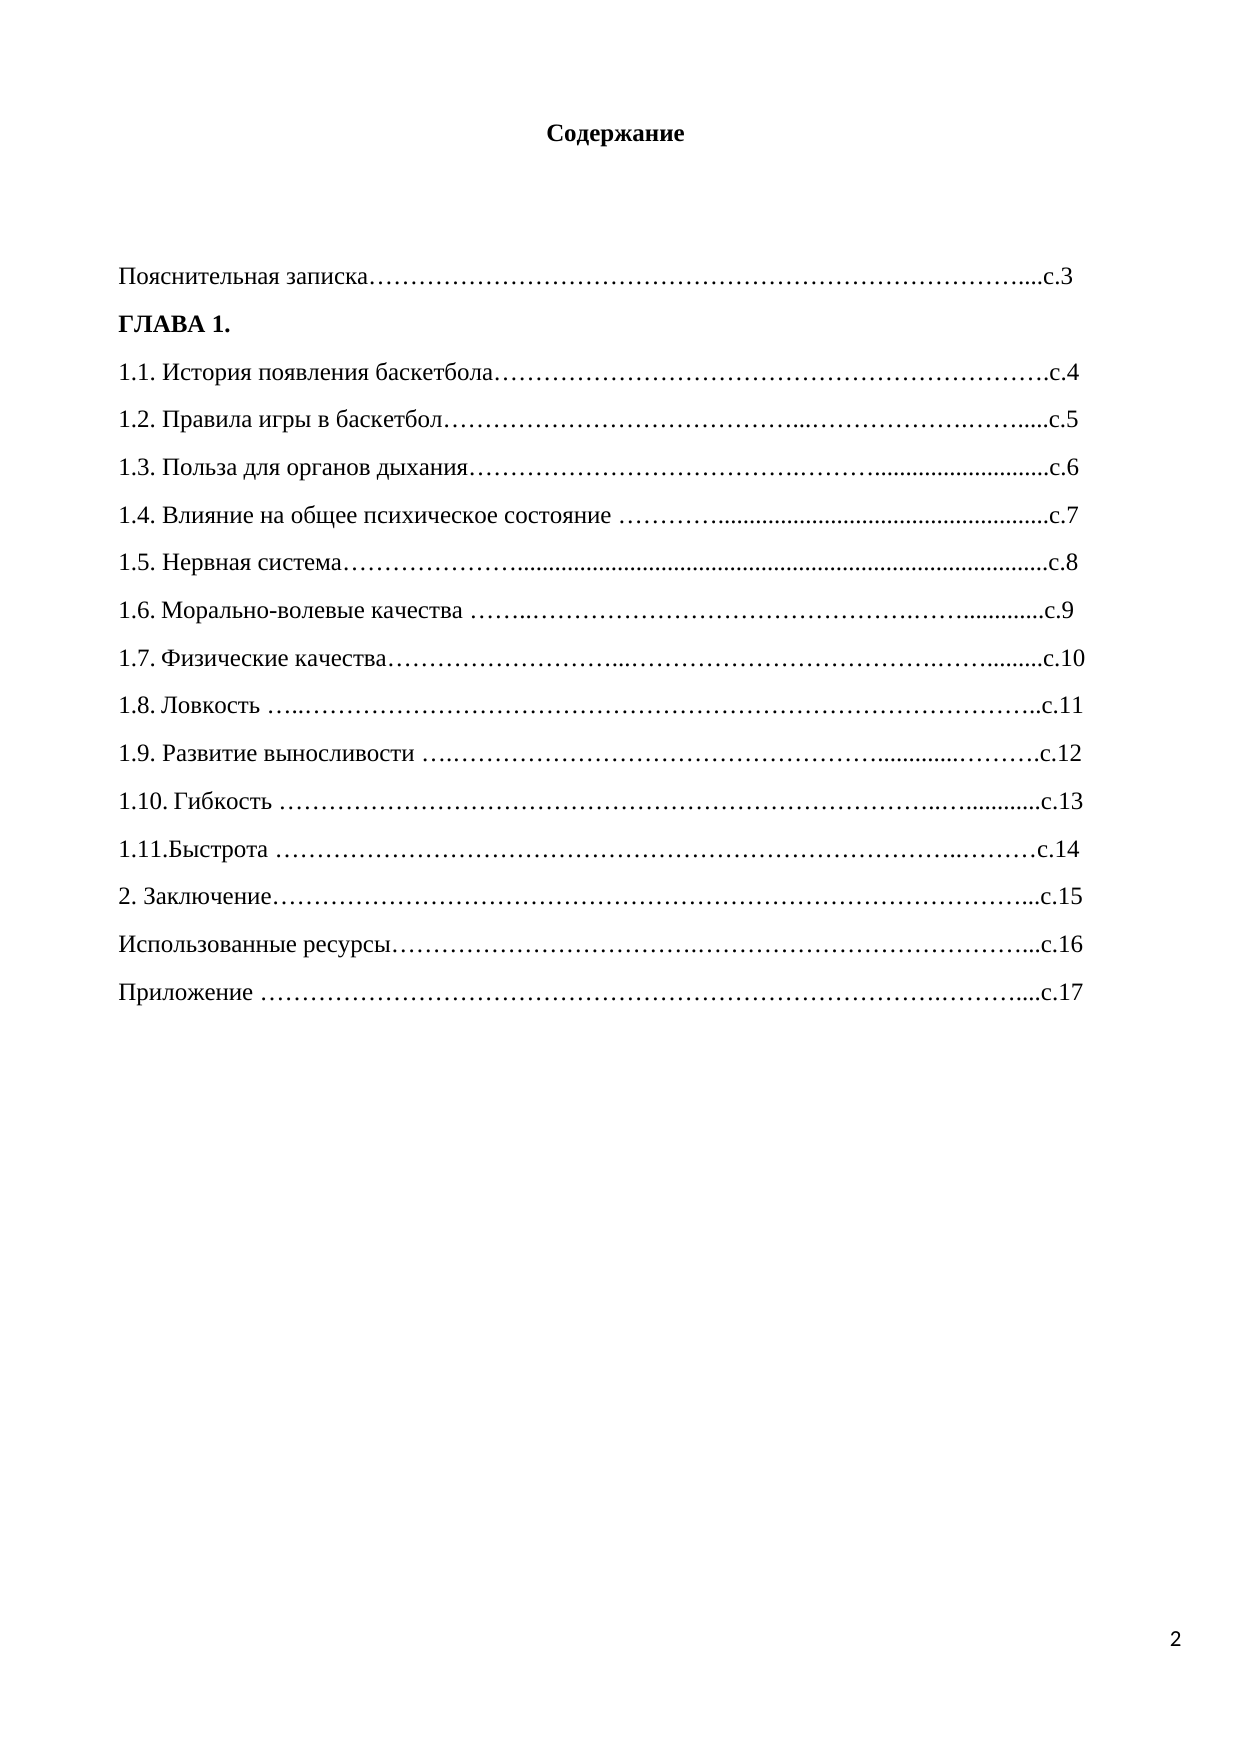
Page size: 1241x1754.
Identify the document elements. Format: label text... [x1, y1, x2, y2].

text 1.1. История появления баскетбола………………………………………………………….с.4 [118, 357, 1196, 385]
text 2. Заключение………………………………………………………………………………...с.15 [118, 881, 1196, 910]
text Содержание [413, 118, 1196, 147]
text 1.6. Морально-волевые качества ……..……………………………………….…….............с.9 [118, 595, 1196, 624]
text Использованные ресурсы……………………………….…………………………………...с.16 [118, 929, 1196, 958]
text Приложение ……………………………………………………………………….………....с.17 [118, 977, 1196, 1006]
text 1.3. Польза для органов дыхания………………………………….………............................с.6 [118, 452, 1196, 481]
text ГЛАВА 1. [118, 309, 1196, 338]
text 1.8. Ловкость …..……………………………………………………………………………..с.11 [118, 691, 1196, 719]
text 1.9. Развитие выносливости ….…………………………………………….............……….с.12 [118, 738, 1196, 767]
text 1.4. Влияние на общее психическое состояние ………….....................................................с.7 [118, 500, 1196, 528]
text 1.7. Физические качества………………………...……………………………….…….........с.10 [118, 643, 1196, 672]
text 1.10. Гибкость ……………………………………………………………………..…............с.13 [118, 786, 1196, 815]
text 1.11.Быстрота ………………………………………………………………………..………с.14 [118, 834, 1196, 862]
text Пояснительная записка……………………………………………………………………....с.3 [118, 261, 1196, 290]
text 1.2. Правила игры в баскетбол……………………………………...……………….…….....с.5 [118, 404, 1196, 433]
text 1.5. Нервная система………………….....................................................................................с.8 [118, 547, 1196, 576]
